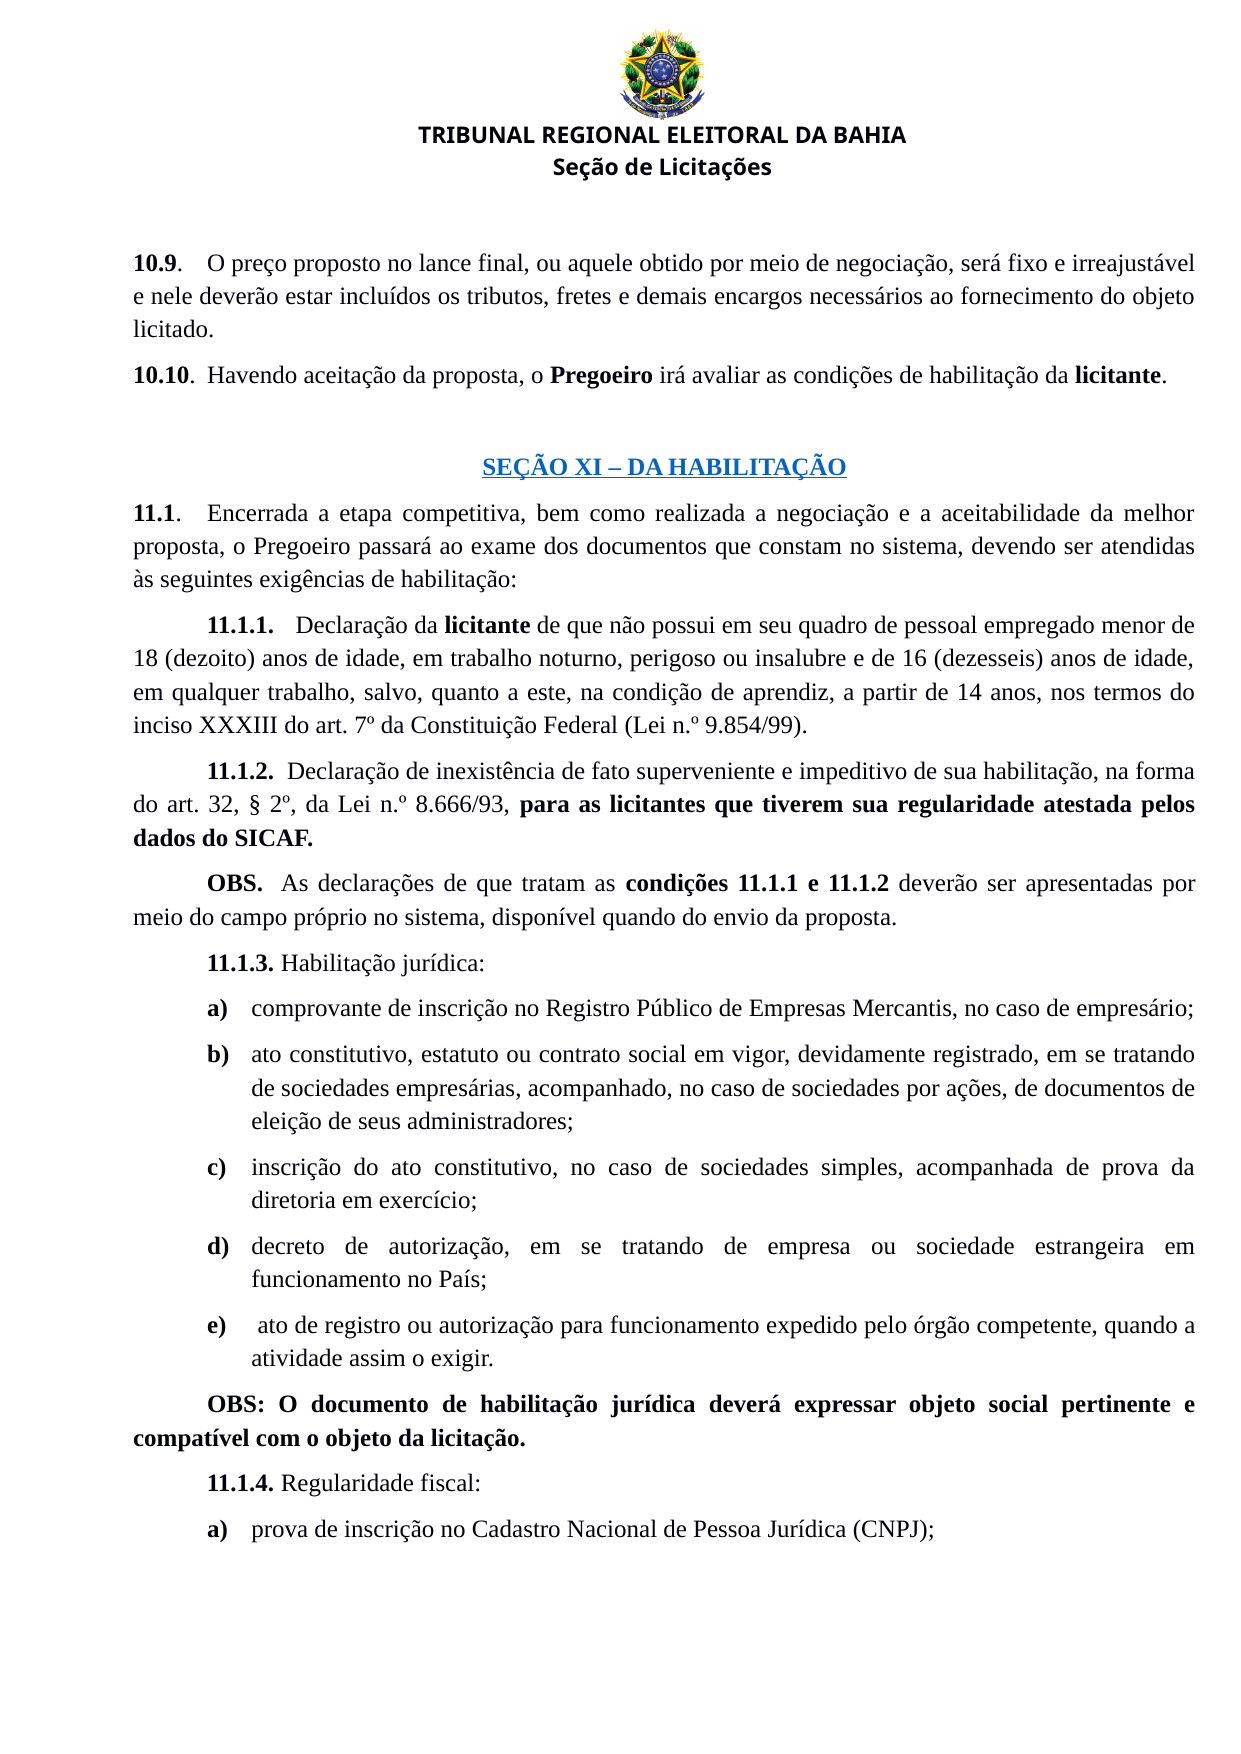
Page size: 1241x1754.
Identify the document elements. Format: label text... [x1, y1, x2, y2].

list decreto de autorização, em se tratando de empresa ou sociedade estrangeira em funcionamento no País; [207, 1228, 1196, 1294]
text SEÇÃO XI – DA HABILITAÇÃO [133, 448, 1196, 482]
list ato de registro ou autorização para funcionamento expedido pelo órgão competente, quando a atividade assim o exigir. [207, 1307, 1196, 1373]
text 11.1.4. Regularidade fiscal: [133, 1465, 1196, 1498]
list inscrição do ato constitutivo, no caso de sociedades simples, acompanhada de prova da diretoria em exercício; [207, 1148, 1196, 1215]
text 10.10. Havendo aceitação da proposta, o Pregoeiro irá avaliar as condições de habilitação da licitante. [133, 357, 1196, 390]
list comprovante de inscrição no Registro Público de Empresas Mercantis, no caso de empresário; [207, 990, 1196, 1023]
list ato constitutivo, estatuto ou contrato social em vigor, devidamente registrado, em se tratando de sociedades empresárias, acompanhado, no caso de sociedades por ações, de documentos de eleição de seus administradores; [207, 1036, 1196, 1136]
list prova de inscrição no Cadastro Nacional de Pessoa Jurídica (CNPJ); [207, 1511, 1196, 1544]
list OBS: O documento de habilitação jurídica deverá expressar objeto social pertinente e compatível com o objeto da licitação. [133, 1386, 1196, 1453]
text 10.9. O preço proposto no lance final, ou aquele obtido por meio de negociação, será fixo e irreajustável e nele deverão estar incluídos os tributos, fretes e demais encargos necessários ao fornecimento do objeto licitado. [133, 244, 1196, 344]
text OBS. As declarações de que tratam as condições 11.1.1 e 11.1.2 deverão ser apresentadas por meio do campo próprio no sistema, disponível quando do envio da proposta. [133, 865, 1196, 932]
text 11.1. Encerrada a etapa competitiva, bem como realizada a negociação e a aceitabilidade da melhor proposta, o Pregoeiro passará ao exame dos documentos que constam no sistema, devendo ser atendidas às seguintes exigências de habilitação: [133, 494, 1196, 594]
text 11.1.1. Declaração da licitante de que não possui em seu quadro de pessoal empregado menor de 18 (dezoito) anos de idade, em trabalho noturno, perigoso ou insalubre e de 16 (dezesseis) anos de idade, em qualquer trabalho, salvo, quanto a este, na condição de aprendiz, a partir de 14 anos, nos termos do inciso XXXIII do art. 7º da Constituição Federal (Lei n.º 9.854/99). [133, 607, 1196, 740]
text 11.1.3. Habilitação jurídica: [133, 944, 1196, 978]
text 11.1.2. Declaração de inexistência de fato superveniente e impeditivo de sua habilitação, na forma do art. 32, § 2º, da Lei n.º 8.666/93, para as licitantes que tiverem sua regularidade atestada pelos dados do SICAF. [133, 753, 1196, 853]
